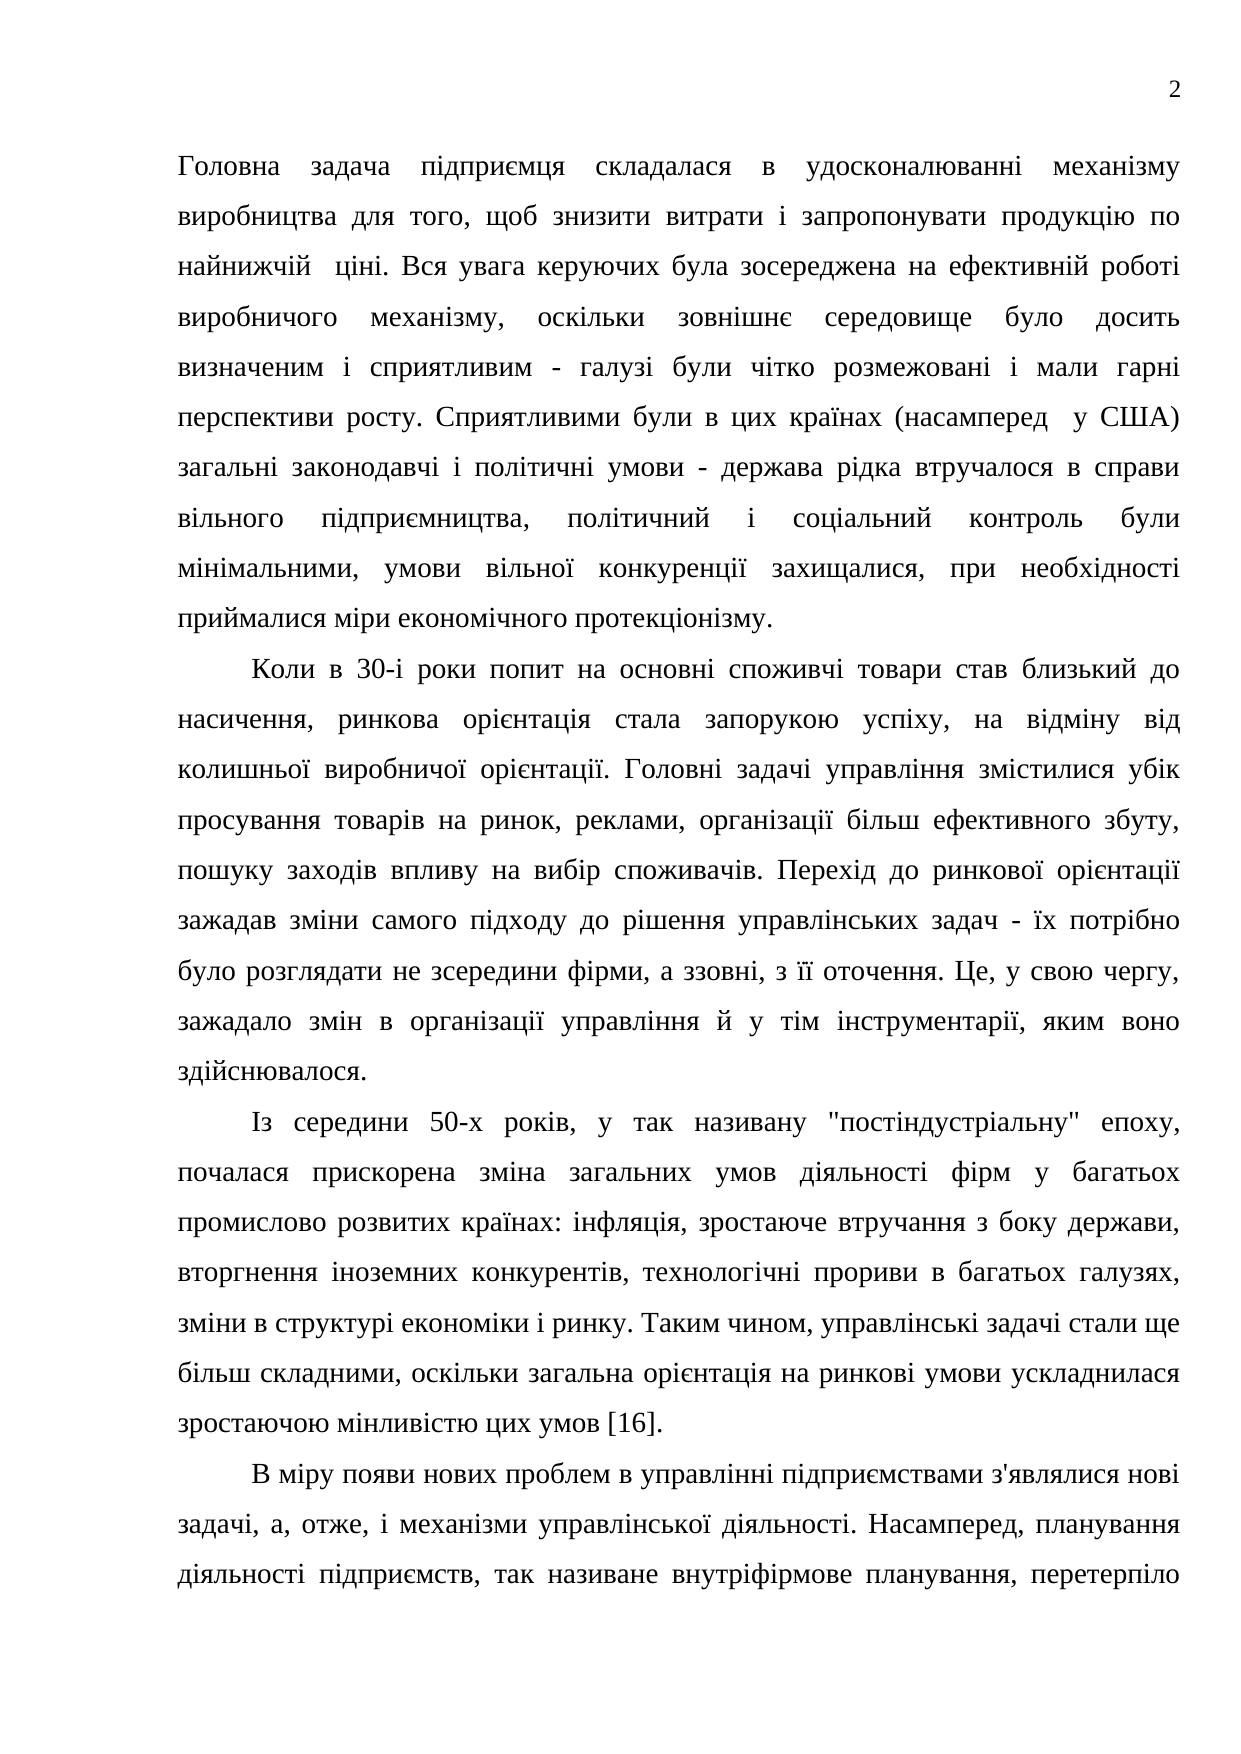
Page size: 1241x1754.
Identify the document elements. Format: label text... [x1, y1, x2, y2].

text Коли в 30-і роки попит на основні споживчі товари став близький до насичення, ринкова орієнтація стала запорукою успіху, на відміну від колишньої виробничої орієнтації. Головні задачі управління змістилися убік просування товарів на ринок, реклами, організації більш ефективного збуту, пошуку заходів впливу на вибір споживачів. Перехід до ринкової орієнтації зажадав зміни самого підходу до рішення управлінських задач - їх потрібно було розглядати не зсередини фірми, а ззовні, з її оточення. Це, у свою чергу, зажадало змін в організації управління й у тім інструментарії, яким воно здійснювалося. [177, 651, 1181, 1087]
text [177, 148, 1181, 634]
text Із середини 50-х років, у так називану "постіндустріальну" епоху, почалася прискорена зміна загальних умов діяльності фірм у багатьох промислово розвитих країнах: інфляція, зростаюче втручання з боку держави, вторгнення іноземних конкурентів, технологічні прориви в багатьох галузях, зміни в структурі економіки і ринку. Таким чином, управлінські задачі стали ще більш складними, оскільки загальна орієнтація на ринкові умови ускладнилася зростаючою мінливістю цих умов [16]. [177, 1104, 1181, 1439]
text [177, 1456, 1181, 1590]
